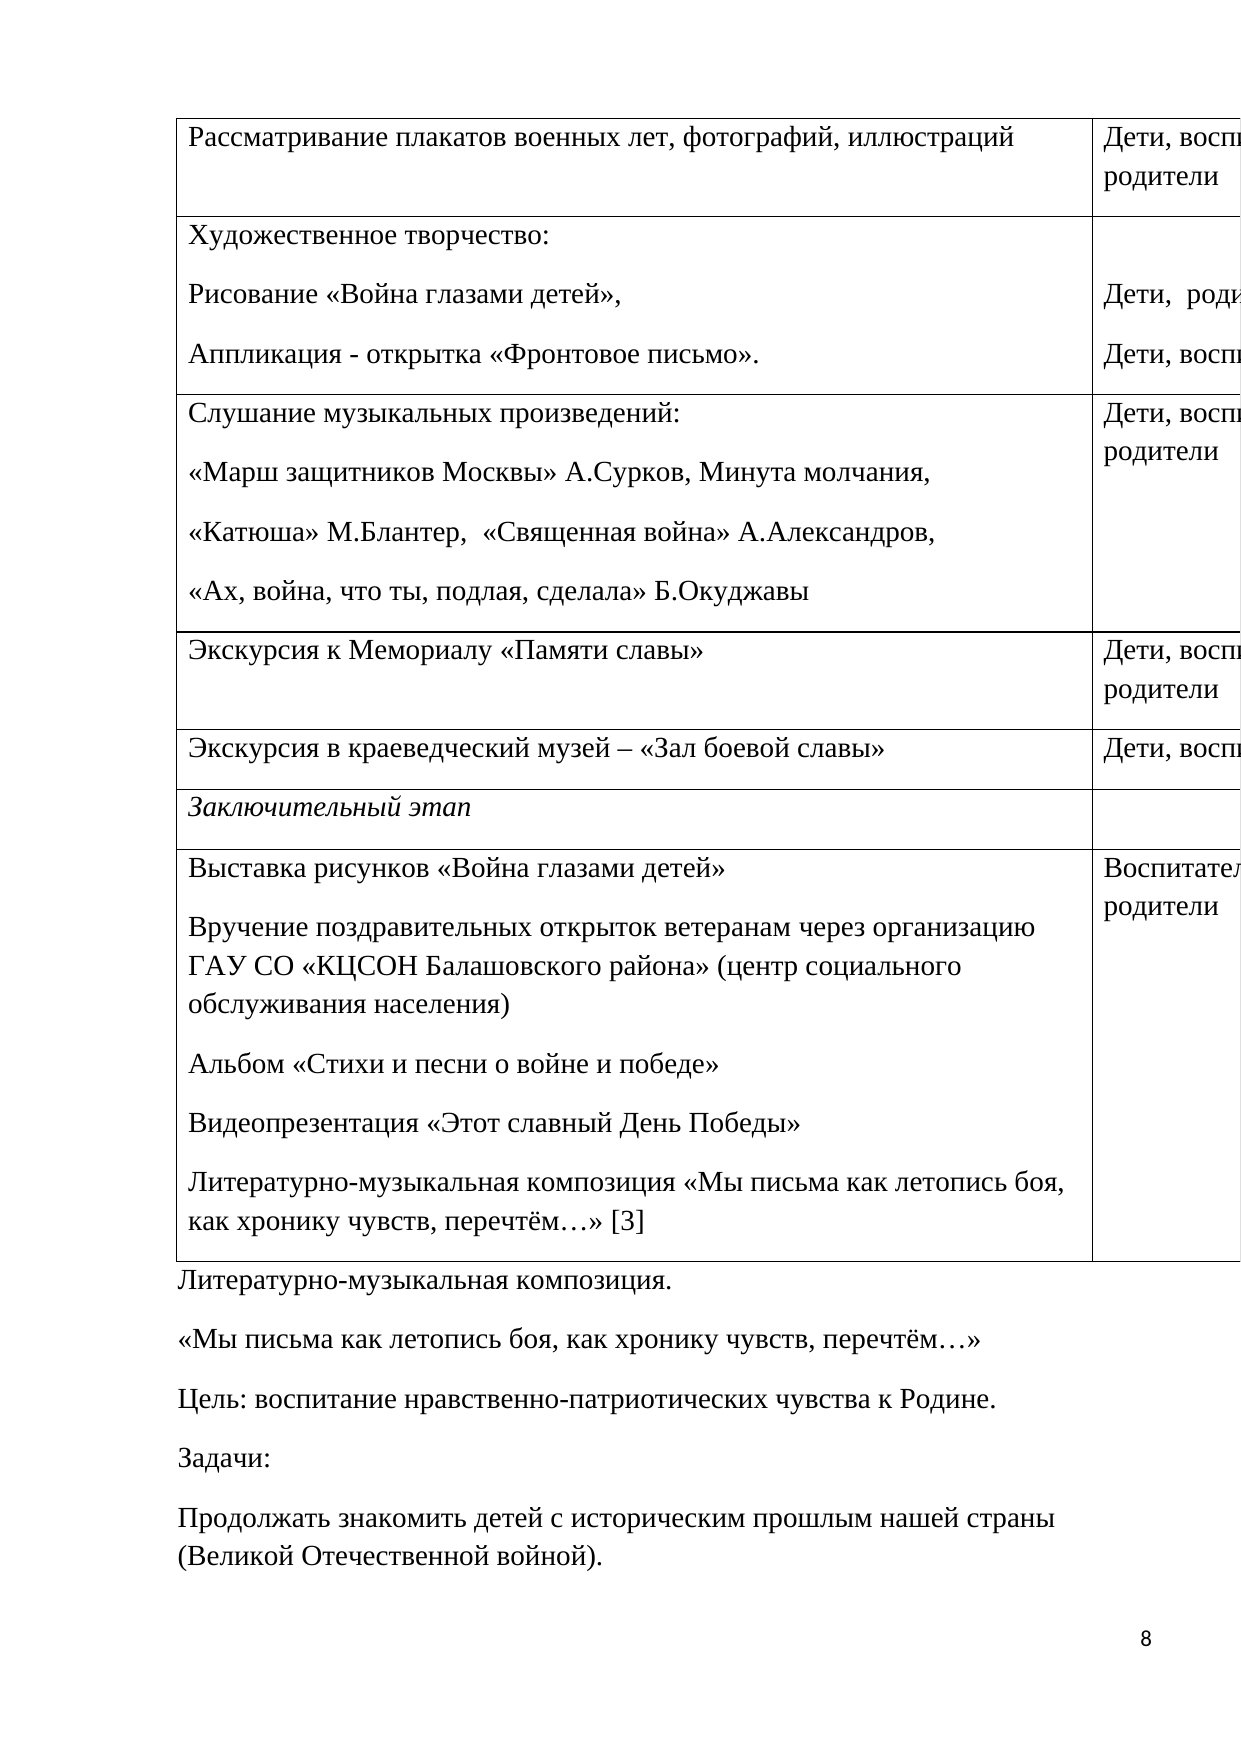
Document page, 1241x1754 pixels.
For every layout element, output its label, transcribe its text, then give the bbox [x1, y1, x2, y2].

table_cell Дети, воспитатель, родители [1093, 633, 1240, 729]
table_cell Дети, воспитатель [1093, 730, 1240, 788]
text Продолжать знакомить детей с историческим прошлым нашей страны (Великой Отечественной войной). [177, 1500, 1152, 1572]
table_cell Дети, воспитатель, родители [1093, 119, 1240, 216]
table_cell Дети, воспитатель, родители [1093, 395, 1240, 631]
table_cell Экскурсия в краеведческий музей – «Зал боевой славы» [177, 730, 1092, 788]
table_cell Дети, родители Дети, воспитатель [1093, 217, 1240, 394]
table_cell Рассматривание плакатов военных лет, фотографий, иллюстраций [177, 119, 1092, 216]
table_cell Экскурсия к Мемориалу «Памяти славы» [177, 633, 1092, 729]
table_cell [1093, 790, 1240, 849]
table_cell Слушание музыкальных произведений: «Марш защитников Москвы» А.Сурков, Минута молчания, «Катюша» М.Блантер, «Священная война» А.Александров, «Ах, война, что ты, подлая, сделала» Б.Окуджавы [177, 395, 1092, 631]
text «Мы письма как летопись боя, как хронику чувств, перечтём…» [177, 1322, 1152, 1355]
text Литературно-музыкальная композиция. [177, 1262, 1152, 1296]
text Задачи: [177, 1440, 1152, 1474]
table_cell Художественное творчество: Рисование «Война глазами детей», Аппликация - открытка «Фронтовое письмо». [177, 217, 1092, 394]
table_cell Воспитатель, дети, родители [1093, 850, 1240, 1261]
table_cell Выставка рисунков «Война глазами детей» Вручение поздравительных открыток ветеранам через организацию ГАУ СО «КЦСОН Балашовского района» (центр социального обслуживания населения) Альбом «Стихи и песни о войне и победе» Видеопрезентация «Этот славный День Победы» Литературно-музыкальная композиция «Мы письма как летопись боя, как хронику чувств, перечтём…» [3] [177, 850, 1092, 1261]
table_cell Заключительный этап [177, 790, 1092, 849]
text Цель: воспитание нравственно-патриотических чувства к Родине. [177, 1381, 1152, 1414]
